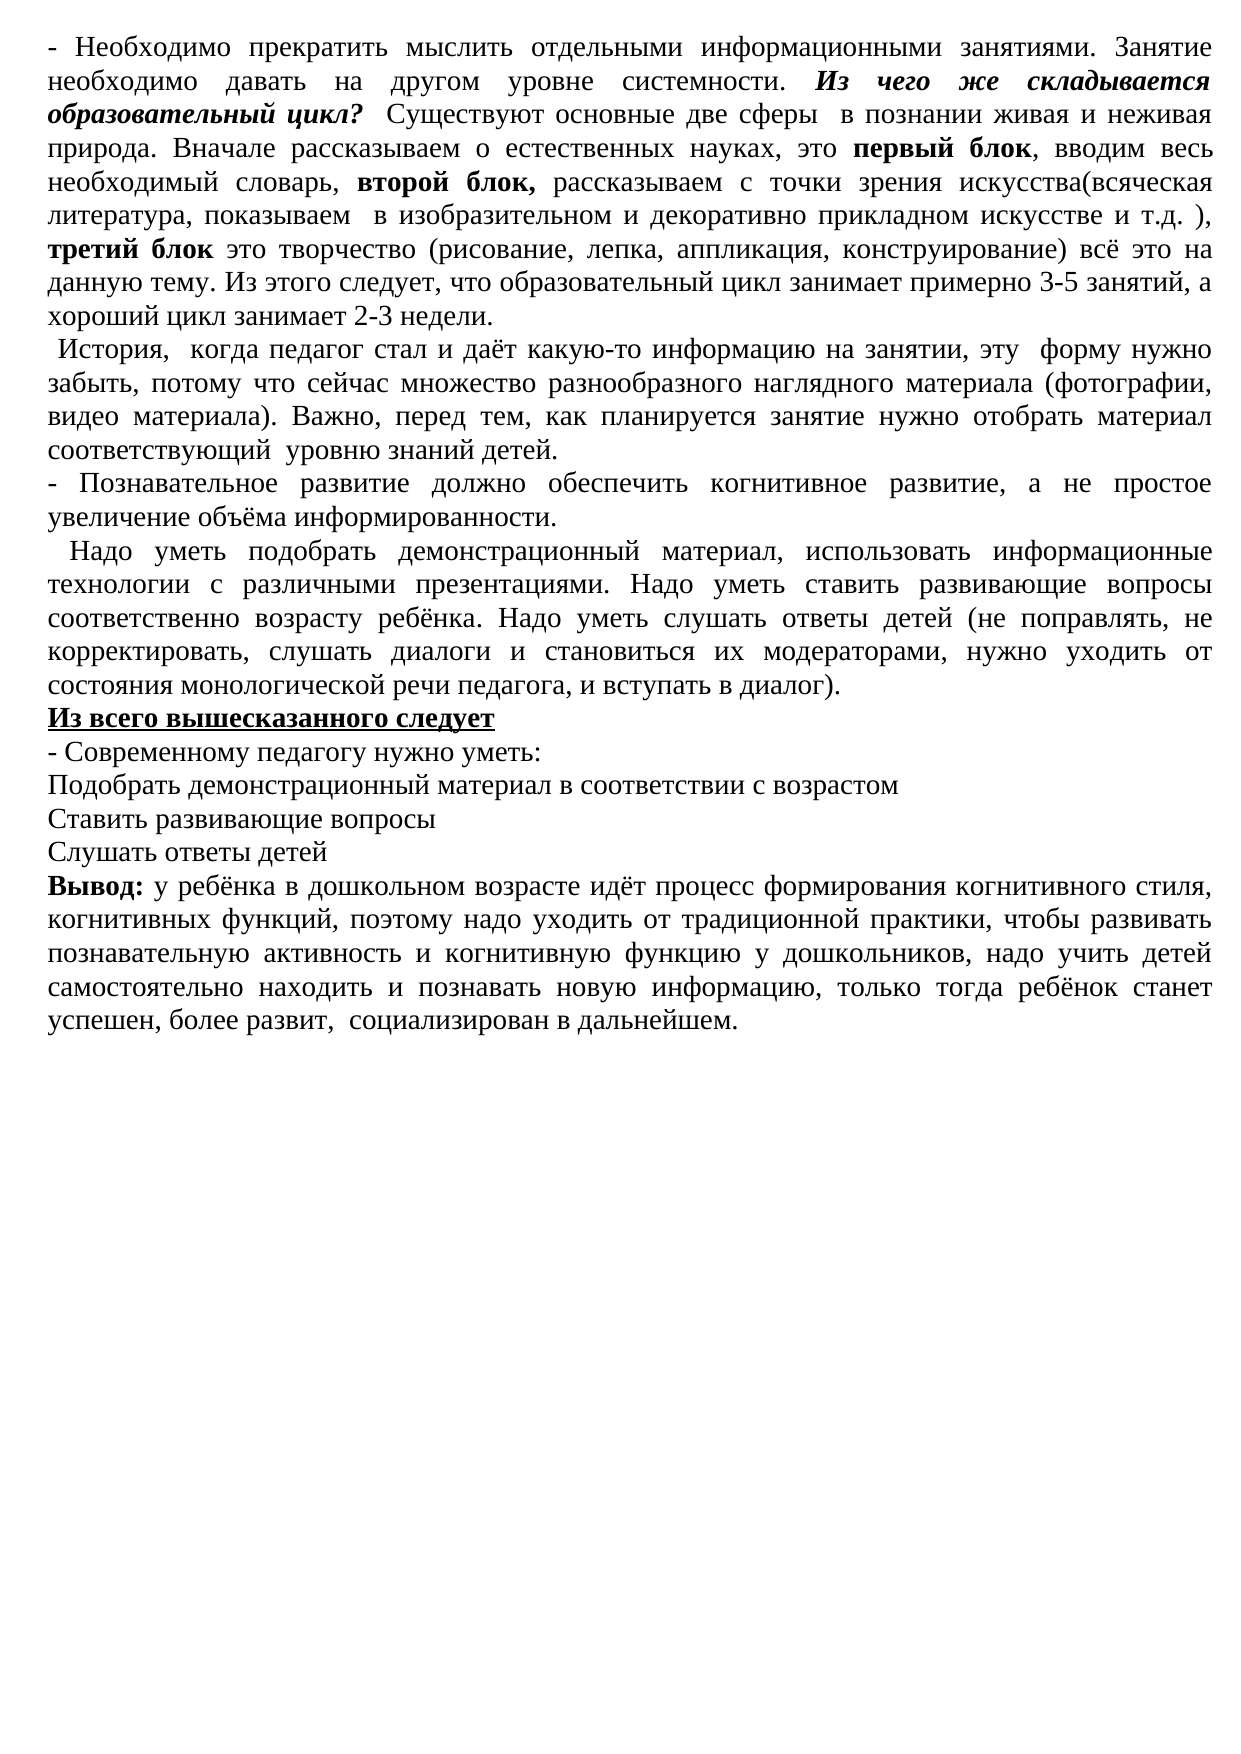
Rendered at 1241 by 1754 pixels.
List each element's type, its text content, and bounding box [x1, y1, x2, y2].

text Вывод: у ребёнка в дошкольном возрасте идёт процесс формирования когнитивного стиля, когнитивных функций, поэтому надо уходить от традиционной практики, чтобы развивать познавательную активность и когнитивную функцию у дошкольников, надо учить детей самостоятельно находить и познавать новую информацию, только тогда ребёнок станет успешен, более развит, социализирован в дальнейшем. [47, 868, 1213, 1036]
text Из всего вышесказанного следует [47, 700, 1213, 734]
text - Необходимо прекратить мыслить отдельными информационными занятиями. Занятие необходимо давать на другом уровне системности. Из чего же складывается образовательный цикл? Существуют основные две сферы в познании живая и неживая природа. Вначале рассказываем о естественных науках, это первый блок, вводим весь необходимый словарь, второй блок, рассказываем с точки зрения искусства(всяческая литература, показываем в изобразительном и декоративно прикладном искусстве и т.д. ), третий блок это творчество (рисование, лепка, аппликация, конструирование) всё это на данную тему. Из этого следует, что образовательный цикл занимает примерно 3-5 занятий, а хороший цикл занимает 2-3 недели. [47, 29, 1213, 331]
text - Познавательное развитие должно обеспечить когнитивное развитие, а не простое увеличение объёма информированности. [47, 466, 1213, 533]
text Ставить развивающие вопросы [47, 801, 1213, 834]
text Подобрать демонстрационный материал в соответствии с возрастом [47, 767, 1213, 801]
text Надо уметь подобрать демонстрационный материал, использовать информационные технологии с различными презентациями. Надо уметь ставить развивающие вопросы соответственно возрасту ребёнка. Надо уметь слушать ответы детей (не поправлять, не корректировать, слушать диалоги и становиться их модераторами, нужно уходить от состояния монологической речи педагога, и вступать в диалог). [47, 533, 1213, 700]
text - Современному педагогу нужно уметь: [47, 734, 1213, 767]
text История, когда педагог стал и даёт какую-то информацию на занятии, эту форму нужно забыть, потому что сейчас множество разнообразного наглядного материала (фотографии, видео материала). Важно, перед тем, как планируется занятие нужно отобрать материал соответствующий уровню знаний детей. [47, 331, 1213, 466]
text Слушать ответы детей [47, 834, 1213, 868]
